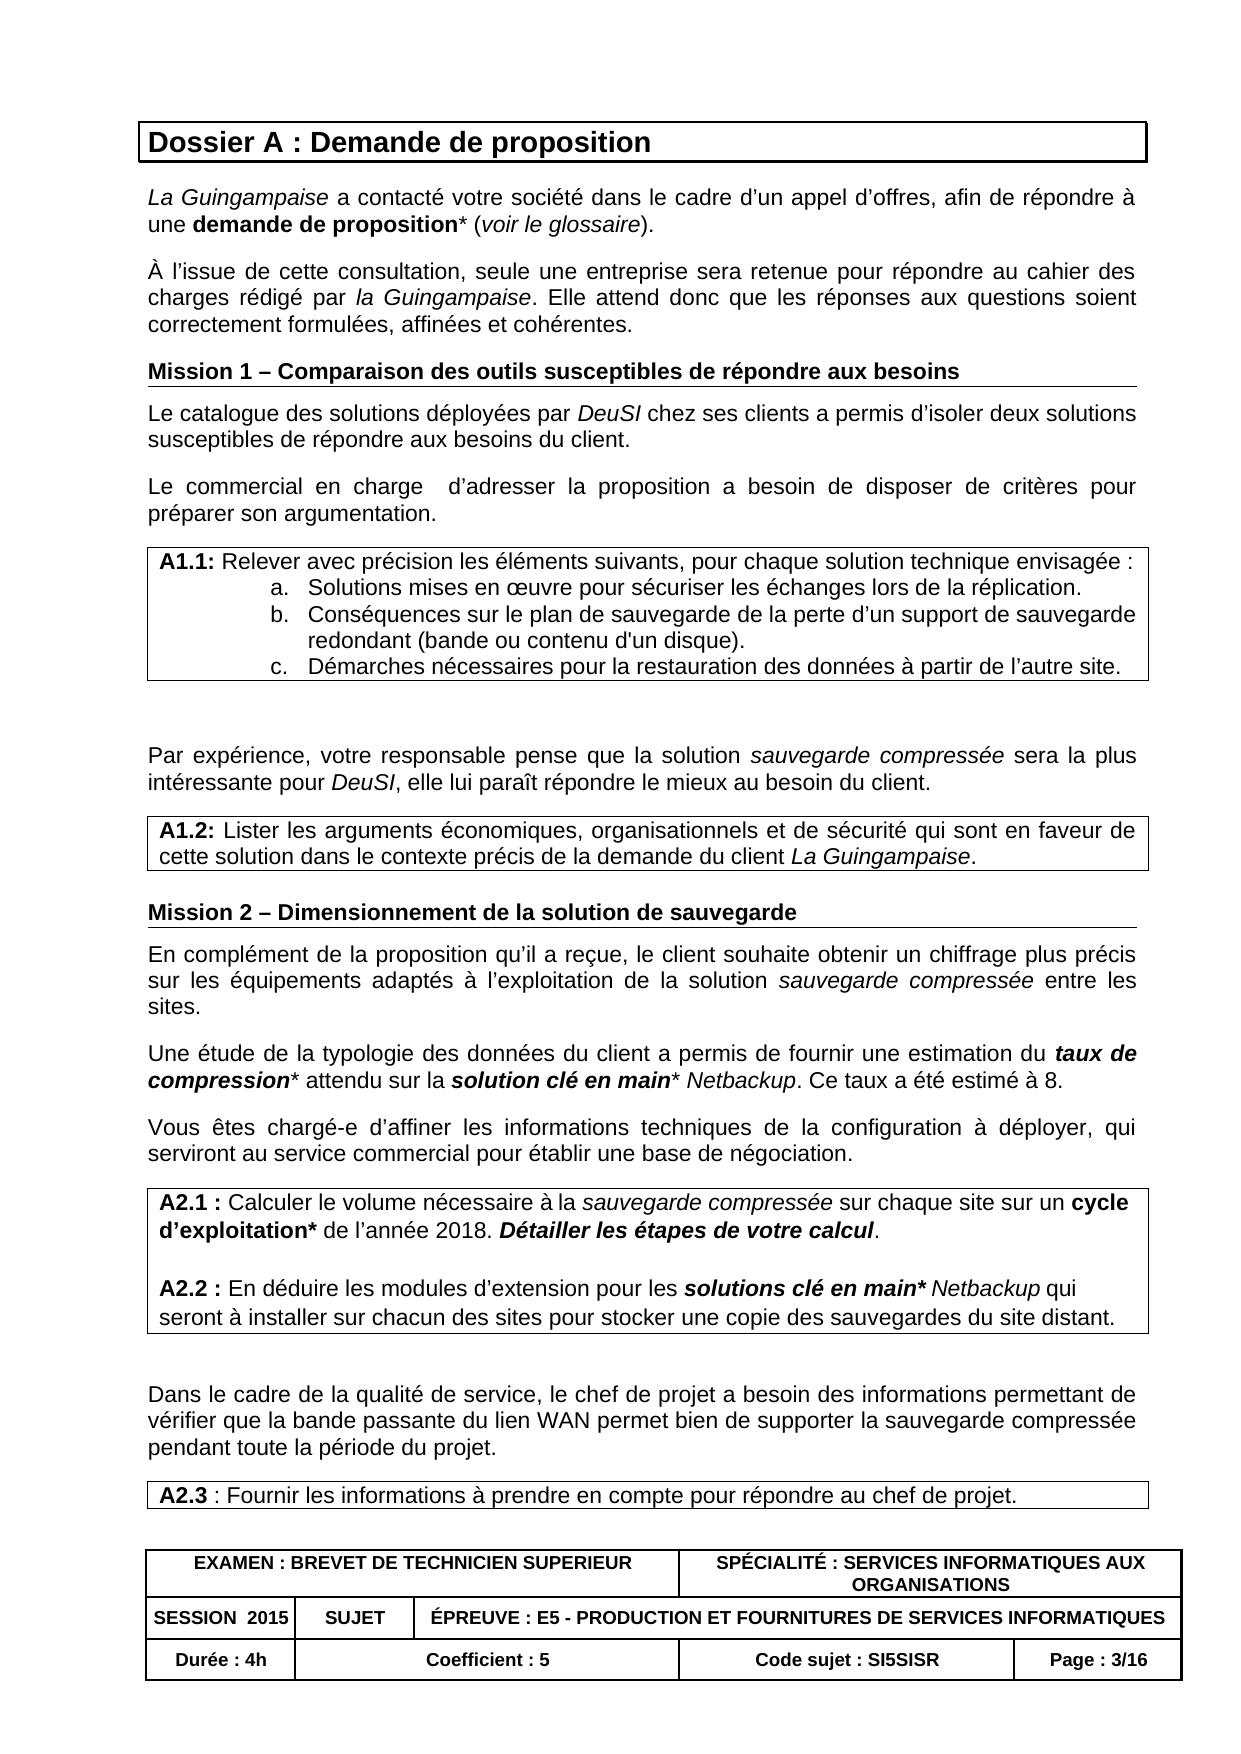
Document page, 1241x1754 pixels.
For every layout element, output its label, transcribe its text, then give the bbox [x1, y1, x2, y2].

text En complément de la proposition qu’il a reçue, le client souhaite obtenir un chiffrage plus précis sur les équipements adaptés à l’exploitation de la solution sauvegarde compressée entre les sites. [148, 941, 1137, 1019]
text Dans le cadre de la qualité de service, le chef de projet a besoin des informations permettant de vérifier que la bande passante du lien WAN permet bien de supporter la sauvegarde compressée pendant toute la période du projet. [148, 1381, 1137, 1460]
subtitle Mission 1 – Comparaison des outils susceptibles de répondre aux besoins [148, 358, 1137, 386]
subtitle Dossier A : Demande de proposition [140, 123, 1145, 160]
table_header A1.2: Lister les arguments économiques, organisationnels et de sécurité qui sont en faveur de cette solution dans le contexte précis de la demande du client La Guingampaise. [148, 817, 1148, 869]
text La Guingampaise a contacté votre société dans le cadre d’un appel d’offres, afin de répondre à une demande de proposition* (voir le glossaire). [148, 184, 1137, 237]
table_header A2.3 : Fournir les informations à prendre en compte pour répondre au chef de projet. [148, 1482, 1148, 1508]
text Vous êtes chargé-e d’affiner les informations techniques de la configuration à déployer, qui serviront au service commercial pour établir une base de négociation. [148, 1114, 1137, 1167]
text Le commercial en charge d’adresser la proposition a besoin de disposer de critères pour préparer son argumentation. [148, 473, 1137, 526]
table_header A2.1 : Calculer le volume nécessaire à la sauvegarde compressée sur chaque site sur un cycle d’exploitation* de l’année 2018. Détailler les étapes de votre calcul. A2.2 : En déduire les modules d’extension pour les solutions clé en main* Netbackup qui seront à installer sur chacun des sites pour stocker une copie des sauvegardes du site distant. [148, 1189, 1148, 1333]
text Par expérience, votre responsable pense que la solution sauvegarde compressée sera la plus intéressante pour DeuSI, elle lui paraît répondre le mieux au besoin du client. [148, 742, 1137, 795]
subtitle Mission 2 – Dimensionnement de la solution de sauvegarde [148, 898, 1137, 927]
text Une étude de la typologie des données du client a permis de fournir une estimation du taux de compression* attendu sur la solution clé en main* Netbackup. Ce taux a été estimé à 8. [148, 1040, 1137, 1093]
table_header A1.1: Relever avec précision les éléments suivants, pour chaque solution technique envisagée : Solutions mises en œuvre pour sécuriser les échanges lors de la réplication. Conséquences sur le plan de sauvegarde de la perte d’un support de sauvegarde redondant (bande ou contenu d'un disque). Démarches nécessaires pour la restauration des données à partir de l’autre site. [148, 548, 1148, 679]
text À l’issue de cette consultation, seule une entreprise sera retenue pour répondre au cahier des charges rédigé par la Guingampaise. Elle attend donc que les réponses aux questions soient correctement formulées, affinées et cohérentes. [148, 258, 1137, 337]
text Le catalogue des solutions déployées par DeuSI chez ses clients a permis d’isoler deux solutions susceptibles de répondre aux besoins du client. [148, 400, 1137, 452]
